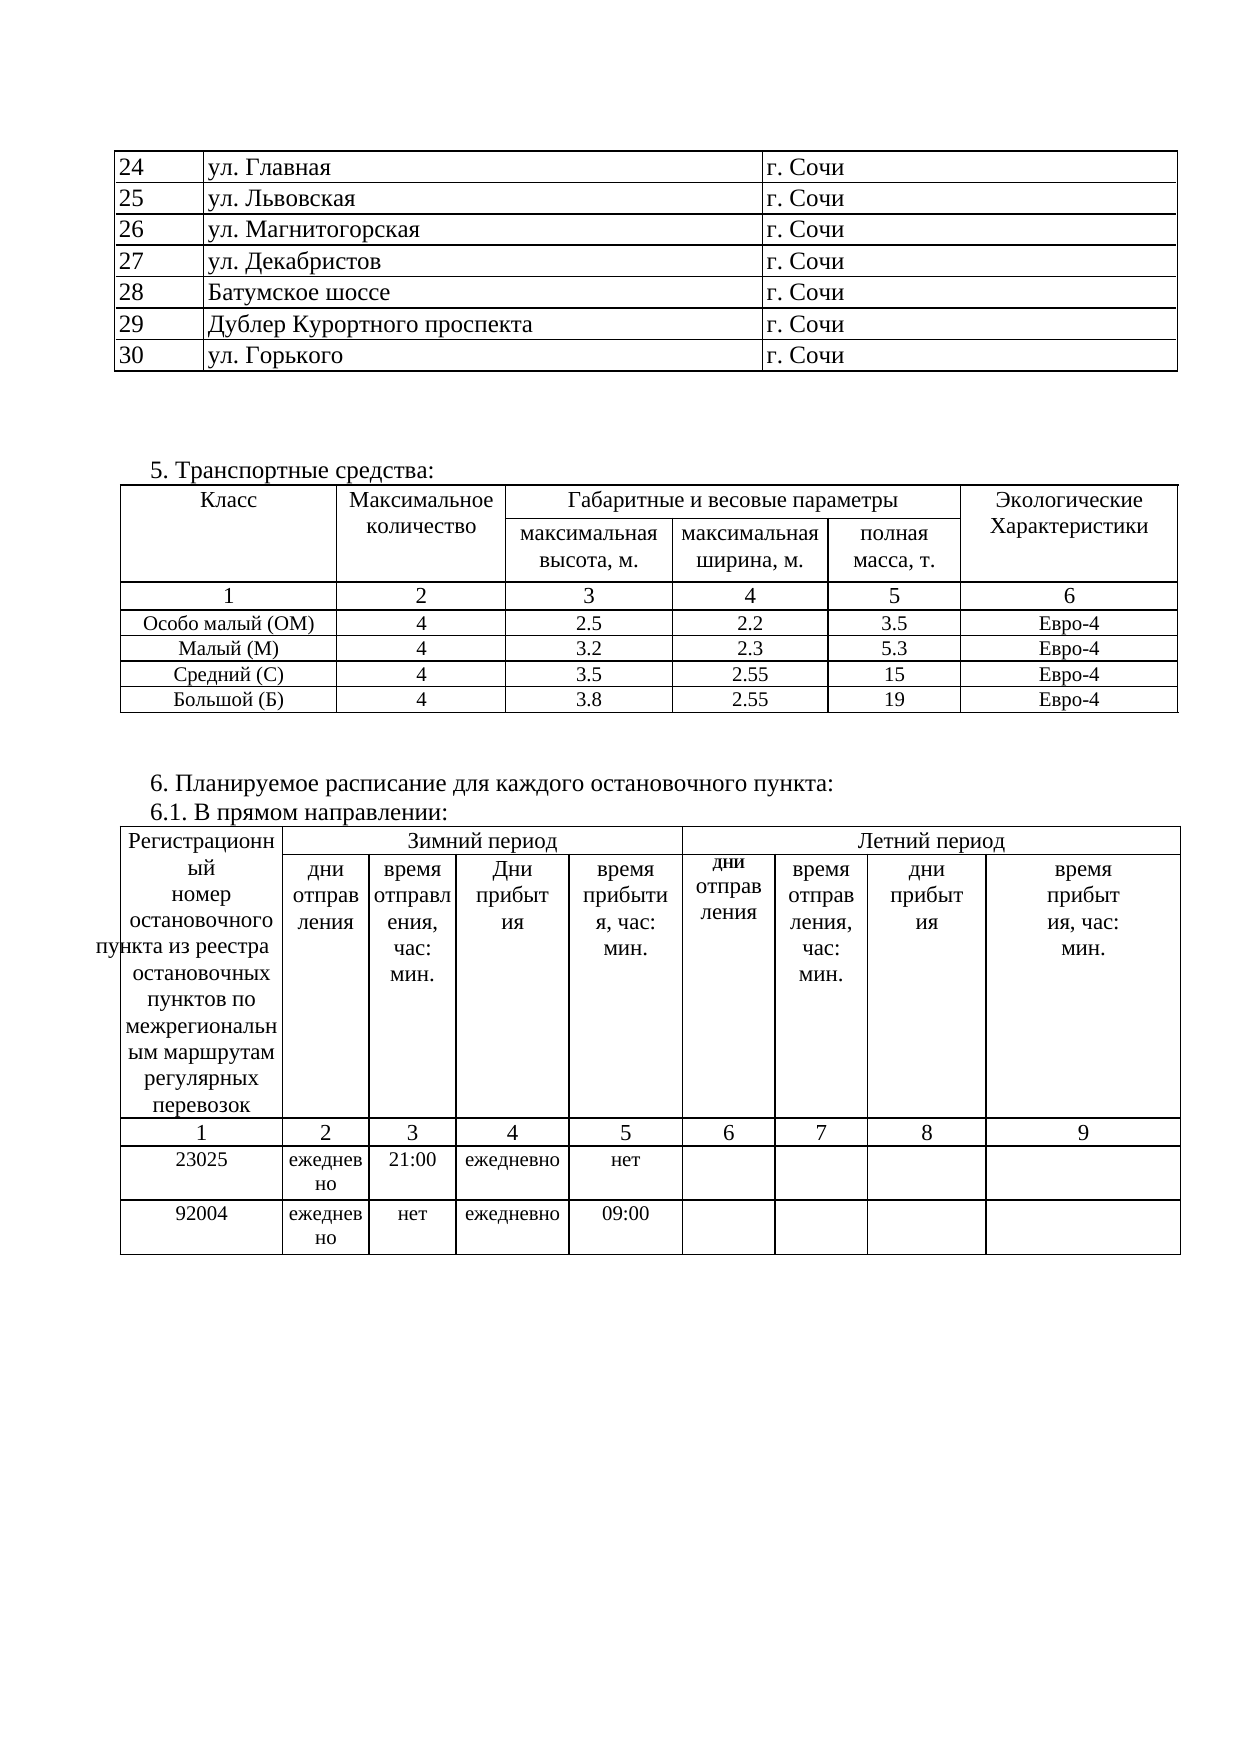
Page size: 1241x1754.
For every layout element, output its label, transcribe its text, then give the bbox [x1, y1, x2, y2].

table_cell Большой (Б) [121, 687, 336, 711]
table_cell [868, 1147, 985, 1199]
table_cell [683, 1147, 774, 1199]
table_cell ул. Горького [204, 340, 762, 370]
table_cell нет [370, 1201, 455, 1254]
table_cell г. Сочи [763, 213, 1177, 244]
table_cell 1 [121, 1119, 282, 1145]
table_cell г. Сочи [763, 307, 1177, 339]
table_cell 6 [961, 583, 1177, 609]
table_header Экологические Характеристики [961, 486, 1177, 581]
table_header Габаритные и весовые параметры [506, 486, 960, 518]
table_cell Евро-4 [961, 662, 1177, 686]
table_cell 9 [987, 1119, 1180, 1145]
table_cell 2 [283, 1119, 368, 1145]
table_cell Малый (М) [121, 636, 336, 660]
table_cell время прибыт ия, час: мин. [987, 855, 1180, 1117]
table_cell 28 [115, 277, 203, 307]
table_cell 2.5 [506, 611, 672, 634]
table_cell нет [570, 1147, 682, 1199]
table_cell 1 [121, 583, 336, 609]
table_cell полная масса, т. [829, 519, 960, 581]
table_cell г. Сочи [763, 244, 1177, 276]
table_cell 26 [115, 214, 203, 244]
table_cell ул. Львовская [204, 183, 762, 213]
table_header Летний период [683, 827, 1180, 853]
table_header Зимний период [283, 827, 682, 853]
table_cell 3.5 [829, 611, 960, 634]
table_cell максимальная ширина, м. [673, 519, 827, 581]
table_cell Батумское шоссе [204, 277, 762, 307]
table_cell дни прибыт ия [868, 855, 985, 1117]
table_cell ежедневно [457, 1201, 568, 1254]
table_cell 3 [506, 583, 672, 609]
text 5. Транспортные средства: [150, 456, 1090, 484]
table_cell ДНИ отправ ления [683, 855, 774, 1117]
table_cell г. Сочи [763, 339, 1177, 370]
table_cell 4 [337, 611, 505, 634]
table_cell [987, 1147, 1180, 1199]
table_cell [987, 1201, 1180, 1254]
table_cell 4 [337, 636, 505, 660]
table_cell г. Сочи [763, 276, 1177, 307]
table_header Класс [121, 486, 336, 581]
table_cell 5 [570, 1119, 682, 1145]
table_cell Евро-4 [961, 636, 1177, 660]
table_cell 3.2 [506, 636, 672, 660]
table_cell 30 [115, 340, 203, 370]
table_cell 19 [829, 687, 960, 711]
table_cell дни отправ ления [283, 855, 368, 1117]
table_cell максимальная высота, м. [506, 519, 672, 581]
table_cell 2.55 [673, 662, 827, 686]
table_cell 3 [370, 1119, 455, 1145]
text 6. Планируемое расписание для каждого остановочного пункта: [150, 768, 1090, 797]
table_cell [776, 1201, 867, 1254]
table_cell время прибыти я, час: мин. [570, 855, 682, 1117]
table_cell [776, 1147, 867, 1199]
table_cell г. Сочи [763, 181, 1177, 213]
table_cell 27 [115, 245, 203, 276]
table_cell Евро-4 [961, 611, 1177, 634]
table_cell 4 [337, 687, 505, 711]
table_cell 5 [829, 583, 960, 609]
table_cell 4 [337, 662, 505, 686]
table_cell 92004 [121, 1201, 282, 1254]
table_cell Дублер Курортного проспекта [204, 309, 762, 339]
table_cell 7 [776, 1119, 867, 1145]
table_header Регистрационный номер остановочного пункта из реестра остановочных пунктов по межрегиональным маршрутам регулярных перевозок [121, 827, 282, 1117]
table_cell 5.3 [829, 636, 960, 660]
table_cell 6 [683, 1119, 774, 1145]
table_cell ул. Магнитогорская [204, 215, 762, 244]
table_cell 25 [115, 183, 203, 213]
table_cell 24 [115, 152, 203, 181]
table_cell 2.2 [673, 611, 827, 634]
table_cell 2.55 [673, 687, 827, 711]
text 6.1. В прямом направлении: [150, 797, 1090, 826]
table_cell 09:00 [570, 1201, 682, 1254]
table_cell Дни прибыт ия [457, 855, 568, 1117]
table_cell Особо малый (ОМ) [121, 611, 336, 634]
table_cell 4 [457, 1119, 568, 1145]
table_cell 29 [115, 308, 203, 339]
table_cell ежедневно [457, 1147, 568, 1199]
table_cell ул. Декабристов [204, 246, 762, 276]
table_cell время отправл ения, час: мин. [370, 855, 455, 1117]
table_cell 3.8 [506, 687, 672, 711]
table_header Максимальное количество [337, 486, 505, 581]
table_cell [868, 1201, 985, 1254]
table_cell Евро-4 [961, 687, 1177, 711]
table_cell 3.5 [506, 662, 672, 686]
table_cell ежедневно [283, 1147, 368, 1199]
table_cell 2.3 [673, 636, 827, 660]
table_cell г. Сочи [763, 152, 1177, 181]
table_cell 23025 [121, 1147, 282, 1199]
table_cell 8 [868, 1119, 985, 1145]
table_cell [683, 1201, 774, 1254]
table_cell 4 [673, 583, 827, 609]
table_cell ежедневно [283, 1201, 368, 1254]
table_cell 21:00 [370, 1147, 455, 1199]
table_cell 2 [337, 583, 505, 609]
table_cell время отправ ления, час: мин. [776, 855, 867, 1117]
table_cell Средний (С) [121, 662, 336, 686]
table_cell ул. Главная [204, 152, 762, 181]
table_cell 15 [829, 662, 960, 686]
